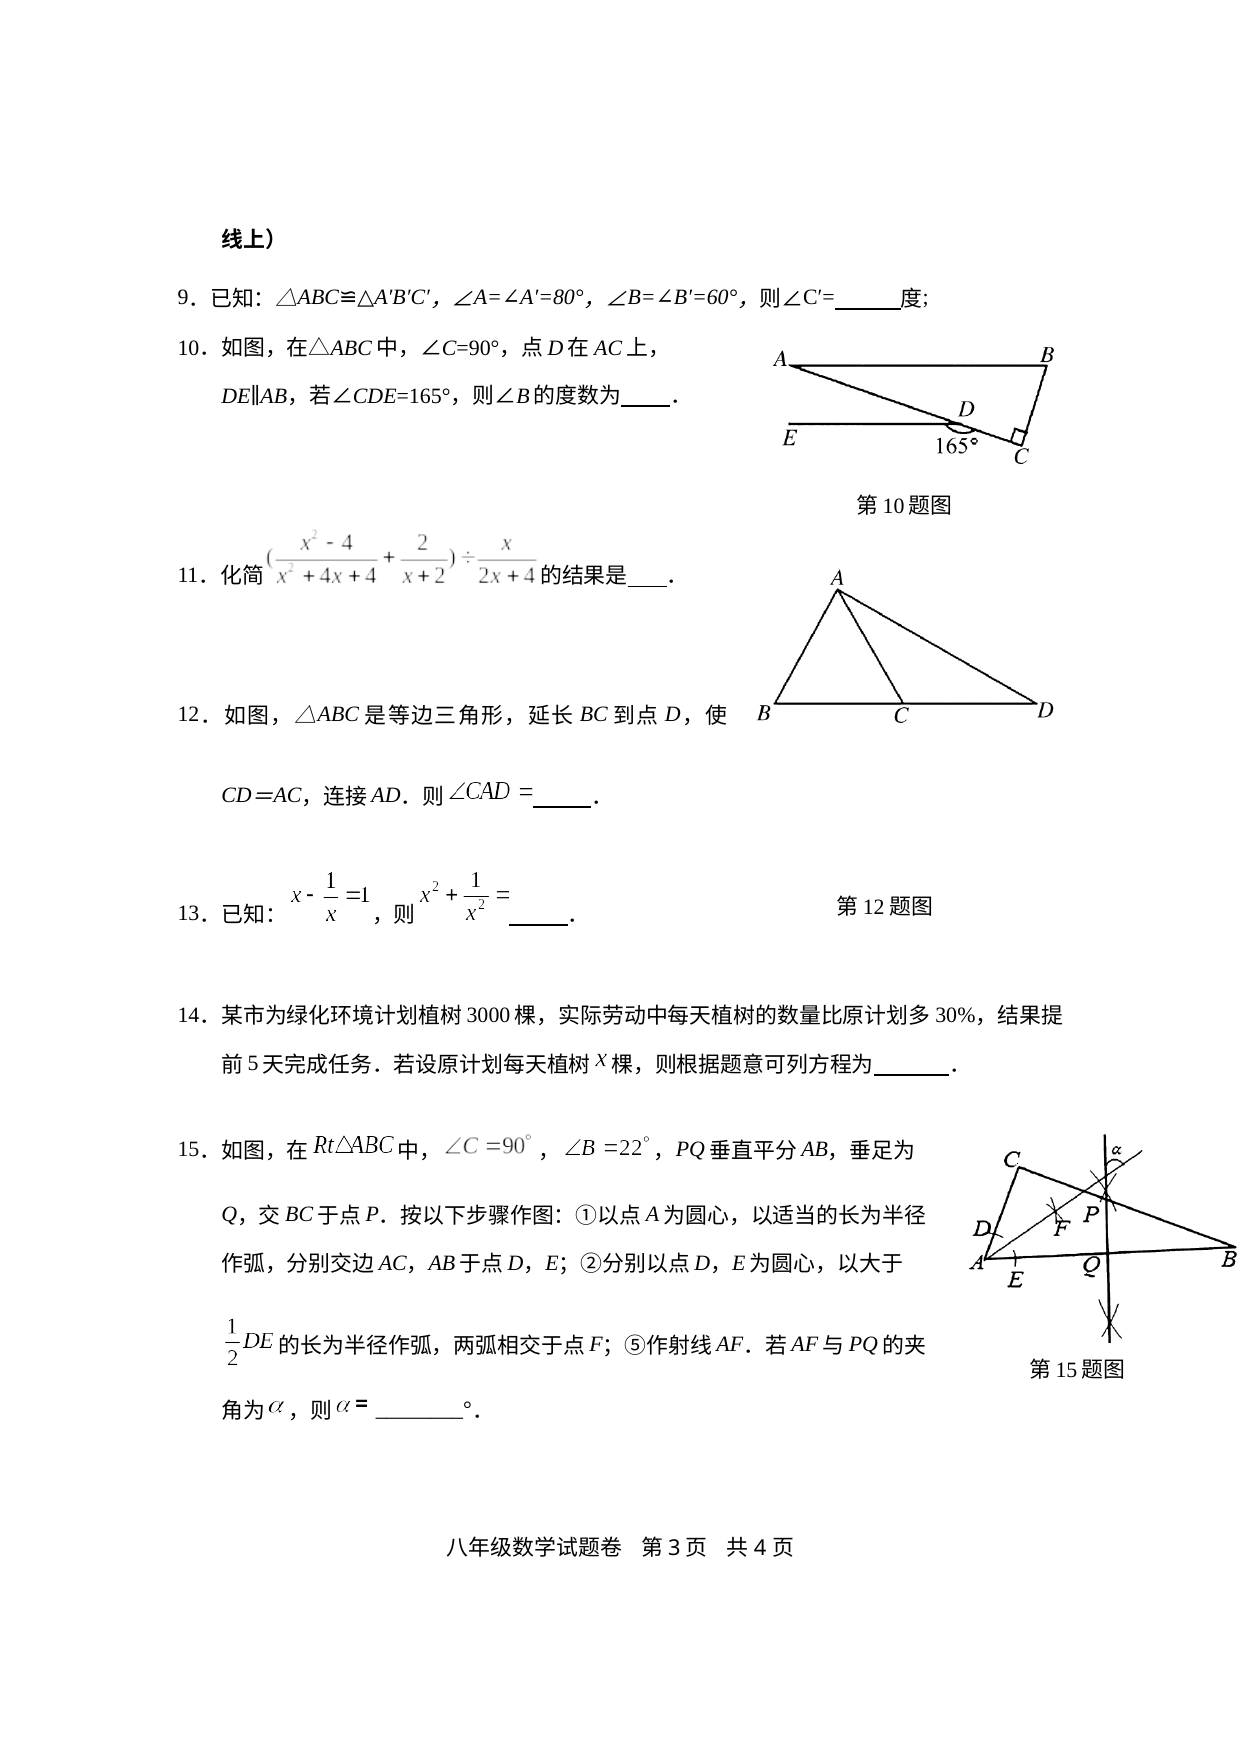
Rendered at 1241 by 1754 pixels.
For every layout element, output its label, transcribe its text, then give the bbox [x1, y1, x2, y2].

text 9．已知：△ABC≌△A′B′C′，∠A=∠A′=80°，∠B=∠B′=60°，则∠C′= 度; [177, 281, 1063, 313]
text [177, 221, 1063, 254]
text 15．如图，在中，，，PQ垂直平分AB，垂足为Q，交BC于点P．按以下步骤作图：①以点A为圆心，以适当的长为半径作弧，分别交边AC，AB于点D，E；②分别以点D，E为圆心，以大于的长为半径作弧，两弧相交于点F；⑤作射线AF．若AF与PQ的夹角为，则________°． [177, 1116, 1063, 1425]
text 10．如图，在△ABC中，∠C=90°，点D在AC上，DE∥AB，若∠CDE=165°，则∠B的度数为 ． [177, 329, 1063, 410]
text 12．如图，△ABC是等边三角形，延长BC到点D，使CD＝AC，连接AD．则 ． [177, 697, 1063, 827]
picture [750, 563, 1059, 726]
picture [770, 345, 1059, 469]
text 13．已知：，则 ． [177, 864, 1063, 961]
picture [964, 1130, 1240, 1343]
text 11．化简的结果是 ． [177, 526, 1063, 623]
text 14．某市为绿化环境计划植树3000棵，实际劳动中每天植树的数量比原计划多30%，结果提前5天完成任务．若设原计划每天植树棵，则根据题意可列方程为 ． [177, 998, 1063, 1079]
